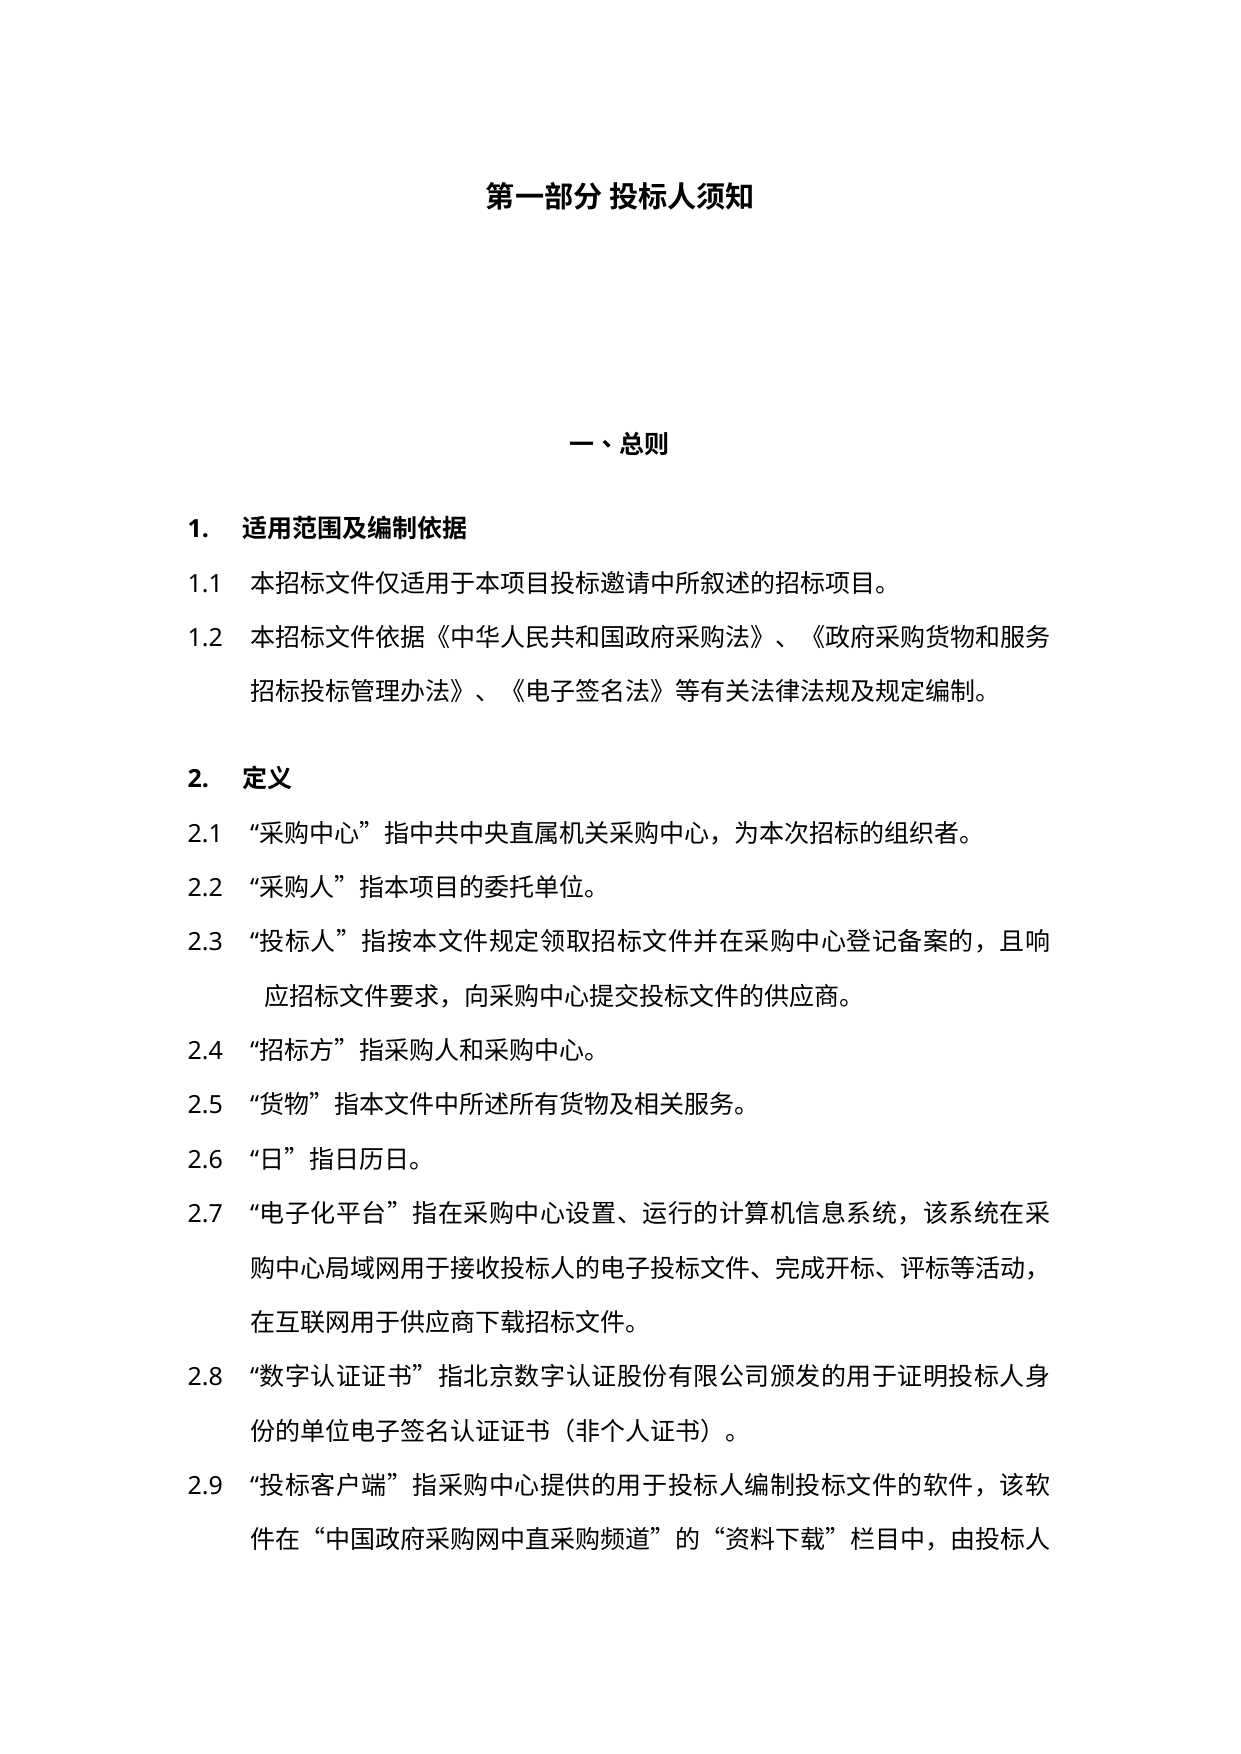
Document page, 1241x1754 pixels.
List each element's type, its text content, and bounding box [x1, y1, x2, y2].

list 本招标文件仅适用于本项目投标邀请中所叙述的招标项目。 [187, 563, 1053, 599]
list 定义 [187, 759, 1053, 795]
list “日”指日历日。 [187, 1139, 1053, 1176]
list “数字认证证书”指北京数字认证股份有限公司颁发的用于证明投标人身份的单位电子签名认证证书（非个人证书）。 [187, 1357, 1053, 1447]
text 第一部分 投标人须知 [187, 162, 1053, 227]
list 适用范围及编制依据 [187, 509, 1053, 545]
list “货物”指本文件中所述所有货物及相关服务。 [187, 1085, 1053, 1121]
list “招标方”指采购人和采购中心。 [187, 1031, 1053, 1067]
list “投标人”指按本文件规定领取招标文件并在采购中心登记备案的，且响应招标文件要求，向采购中心提交投标文件的供应商。 [187, 922, 1053, 1012]
list “采购中心”指中共中央直属机关采购中心，为本次招标的组织者。 [187, 813, 1053, 849]
list 一、总则 [186, 411, 1053, 476]
list “电子化平台”指在采购中心设置、运行的计算机信息系统，该系统在采购中心局域网用于接收投标人的电子投标文件、完成开标、评标等活动，在互联网用于供应商下载招标文件。 [187, 1194, 1053, 1339]
list “采购人”指本项目的委托单位。 [187, 867, 1053, 904]
list 本招标文件依据《中华人民共和国政府采购法》、《政府采购货物和服务招标投标管理办法》、《电子签名法》等有关法律法规及规定编制。 [187, 617, 1053, 708]
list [187, 1466, 1053, 1556]
